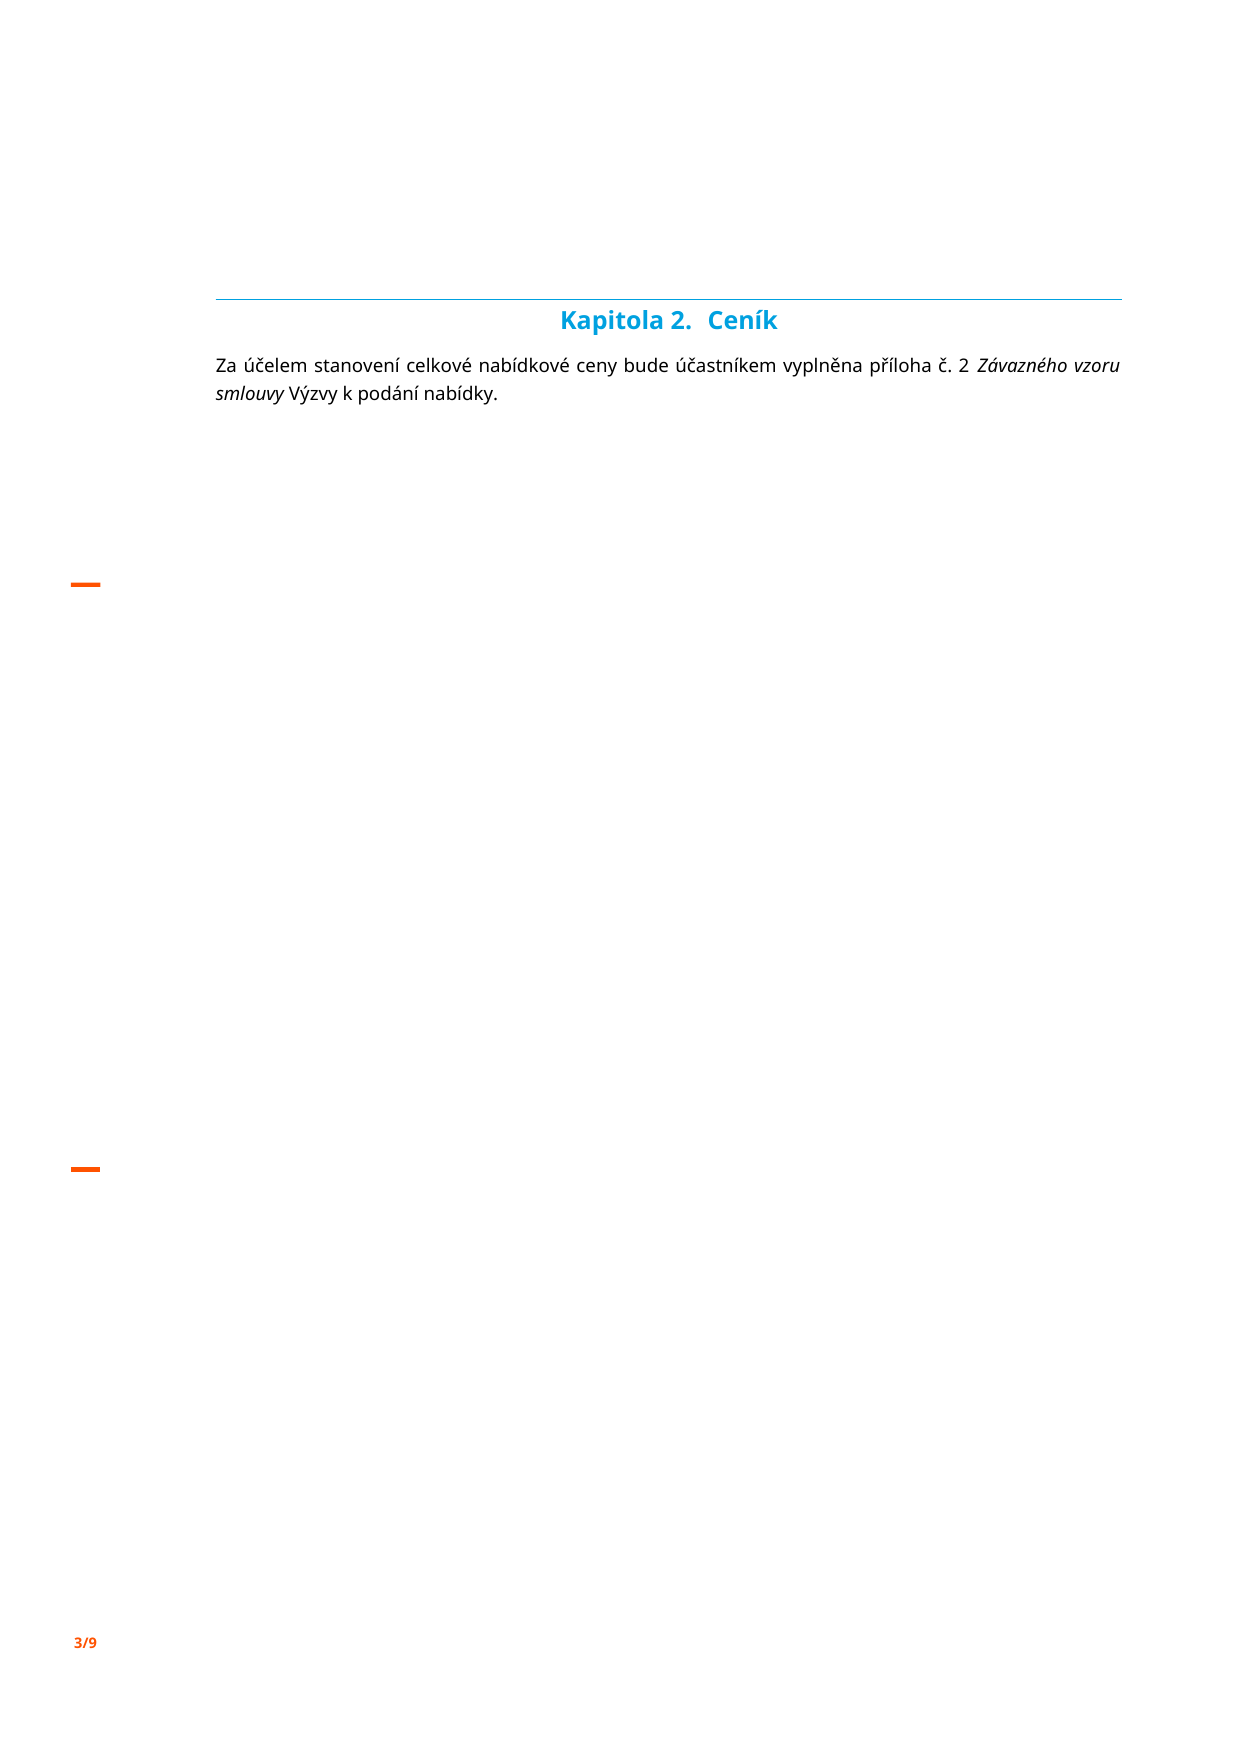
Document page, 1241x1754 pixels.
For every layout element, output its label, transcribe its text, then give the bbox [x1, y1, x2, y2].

text Za účelem stanovení celkové nabídkové ceny bude účastníkem vyplněna příloha č. 2 Závazného vzoru smlouvy Výzvy k podání nabídky. [216, 352, 1122, 406]
subtitle Ceník [216, 300, 1122, 336]
